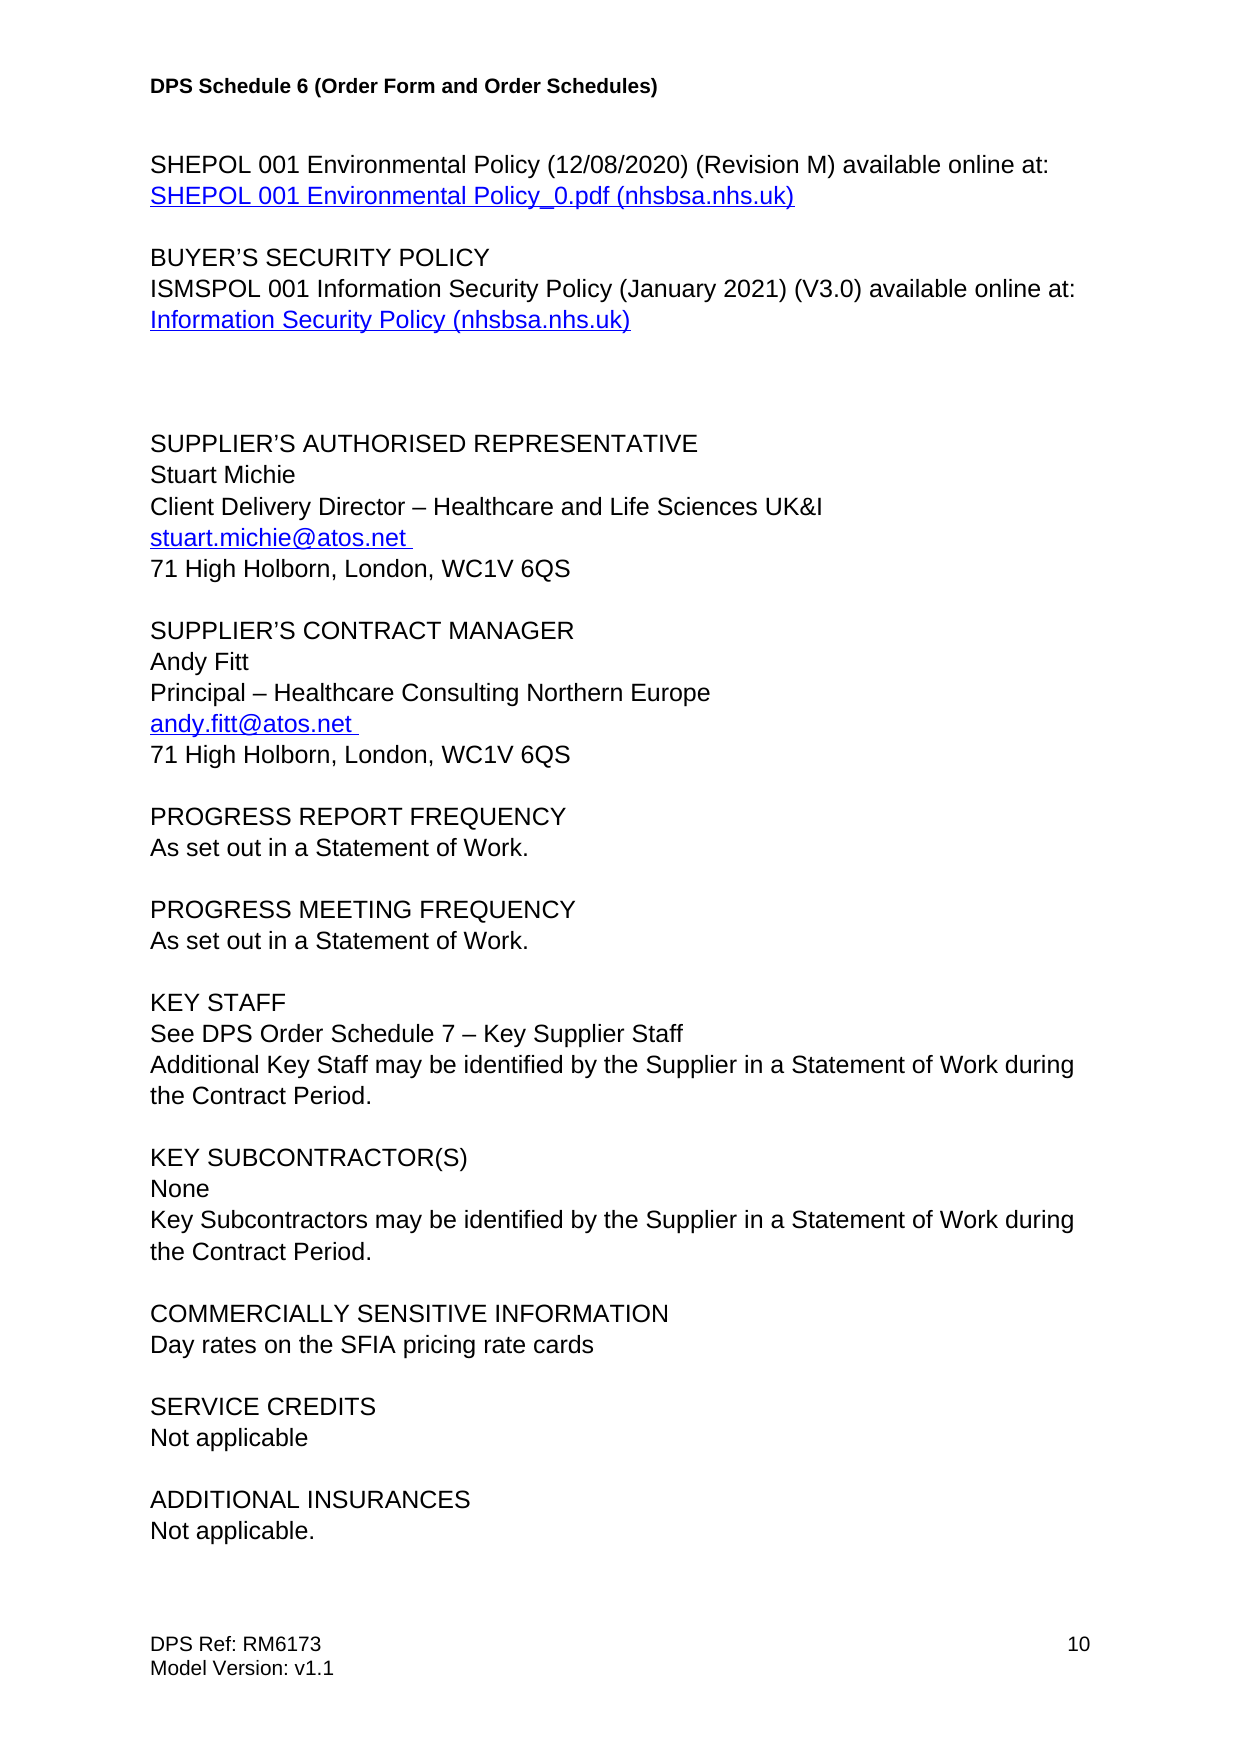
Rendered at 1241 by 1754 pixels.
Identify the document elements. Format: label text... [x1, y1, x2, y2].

text Not applicable [150, 1423, 1090, 1451]
text As set out in a Statement of Work. [150, 833, 1090, 862]
text KEY STAFF [150, 988, 1090, 1017]
text Day rates on the SFIA pricing rate cards [150, 1329, 1090, 1358]
text COMMERCIALLY SENSITIVE INFORMATION [150, 1298, 1090, 1327]
text SERVICE CREDITS [150, 1392, 1090, 1420]
text ADDITIONAL INSURANCES [150, 1485, 1090, 1513]
text See DPS Order Schedule 7 – Key Supplier Staff [150, 1019, 1090, 1048]
text ISMSPOL 001 Information Security Policy (January 2021) (V3.0) available online at: Information Security Policy (nhsbsa.nhs.uk) [150, 274, 1090, 334]
text 71 High Holborn, London, WC1V 6QS [150, 553, 1090, 582]
text PROGRESS REPORT FREQUENCY [150, 802, 1090, 831]
text Andy Fitt Principal – Healthcare Consulting Northern Europe andy.fitt@atos.net 71 High Holborn, London, WC1V 6QS [150, 647, 1090, 768]
text PROGRESS MEETING FREQUENCY [150, 895, 1090, 924]
text None [150, 1174, 1090, 1203]
text As set out in a Statement of Work. [150, 926, 1090, 955]
text Not applicable. [150, 1516, 1090, 1544]
text Additional Key Staff may be identified by the Supplier in a Statement of Work during the Contract Period. [150, 1050, 1090, 1110]
text SUPPLIER’S AUTHORISED REPRESENTATIVE [150, 429, 1090, 458]
text Key Subcontractors may be identified by the Supplier in a Statement of Work during the Contract Period. [150, 1205, 1090, 1265]
text Stuart Michie [150, 460, 1090, 489]
text Client Delivery Director – Healthcare and Life Sciences UK&I stuart.michie@atos.net [150, 491, 1090, 551]
text SUPPLIER’S CONTRACT MANAGER [150, 616, 1090, 644]
text BUYER’S SECURITY POLICY [150, 243, 1090, 272]
text SHEPOL 001 Environmental Policy (12/08/2020) (Revision M) available online at: SHEPOL 001 Environmental Policy_0.pdf (nhsbsa.nhs.uk) [150, 150, 1090, 210]
text KEY SUBCONTRACTOR(S) [150, 1143, 1090, 1172]
